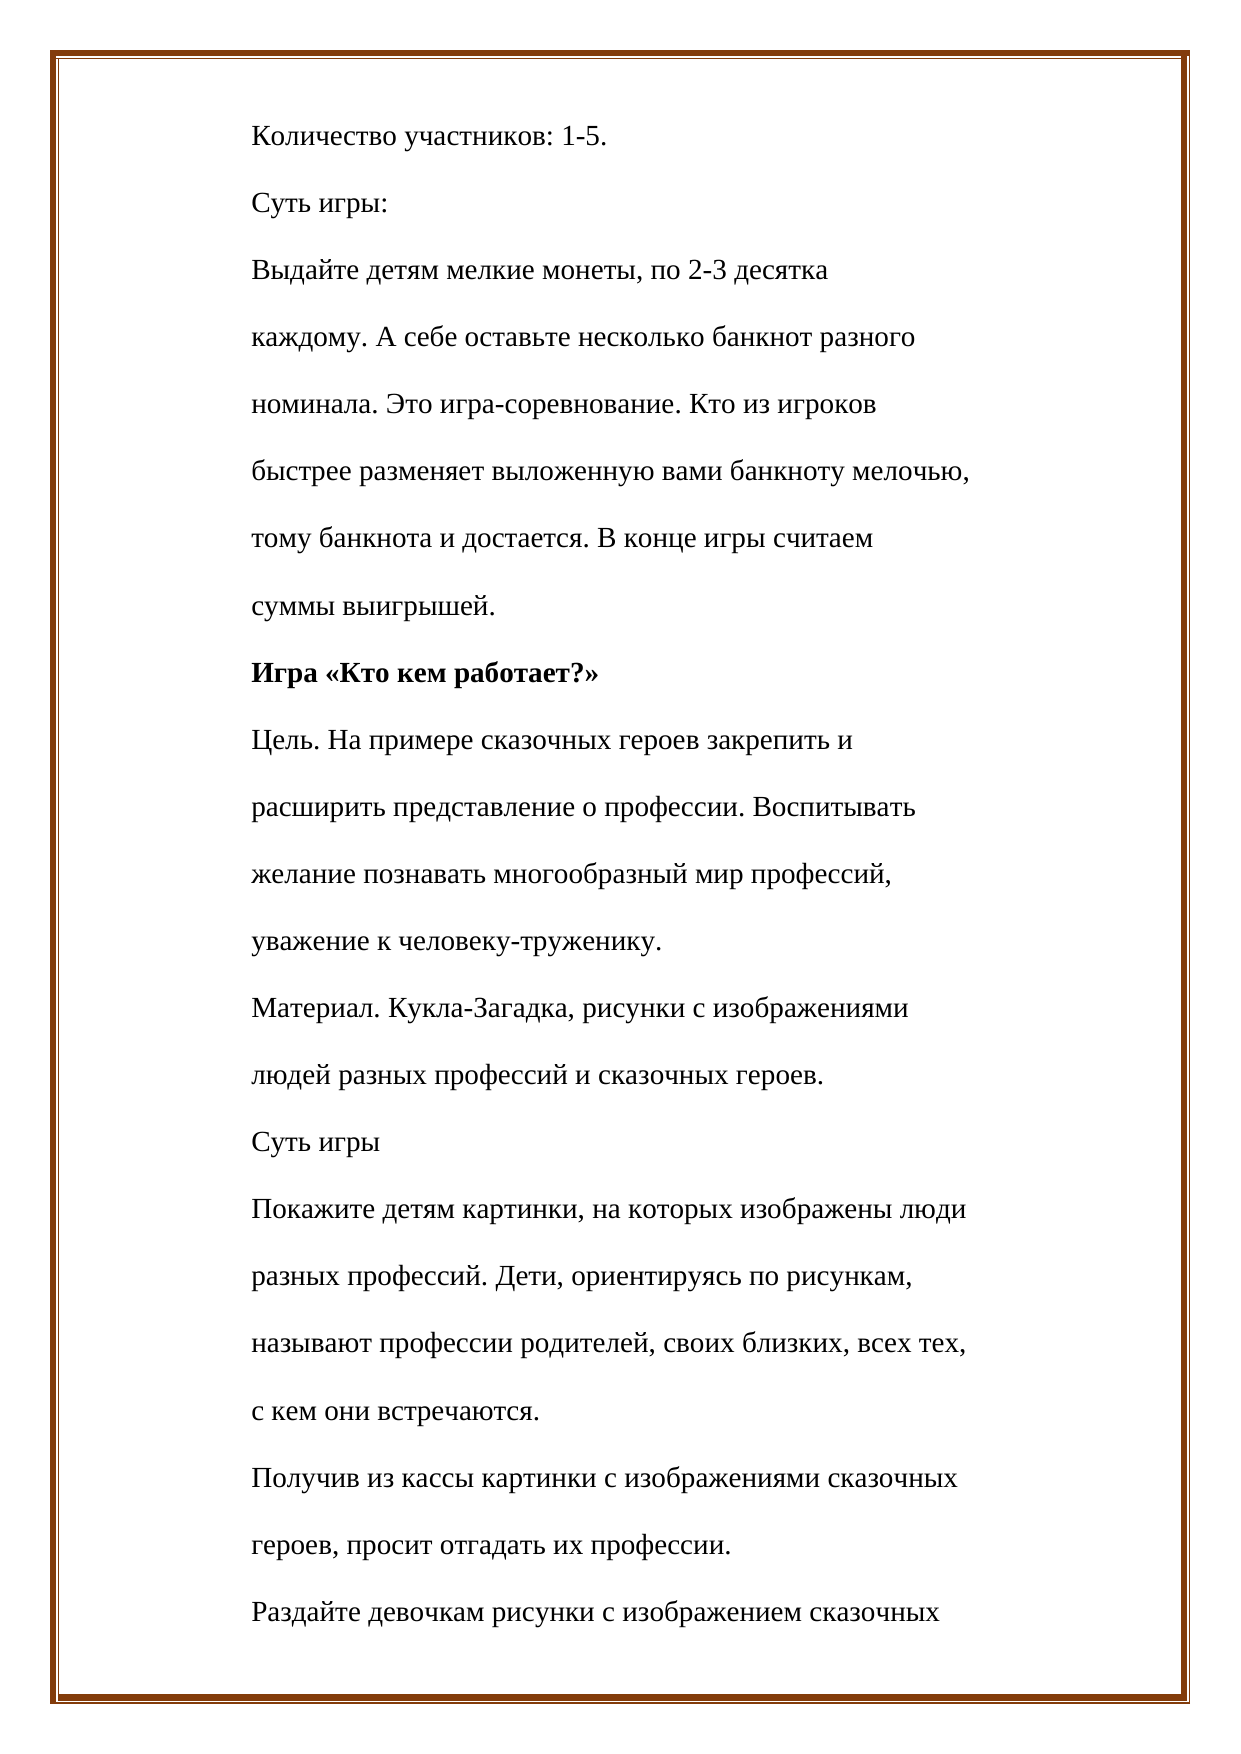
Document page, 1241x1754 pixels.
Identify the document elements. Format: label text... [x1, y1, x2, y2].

text разных профессий. Дети, ориентируясь по рисункам, [177, 1258, 1152, 1292]
text суммы выигрышей. [177, 588, 1152, 621]
text быстрее разменяет выложенную вами банкноту мелочью, [177, 453, 1152, 487]
text уважение к человеку-труженику. [177, 923, 1152, 957]
text людей разных профессий и сказочных героев. [177, 1057, 1152, 1091]
text желание познавать многообразный мир профессий, [177, 856, 1152, 889]
text Суть игры [177, 1124, 1152, 1158]
text Раздайте девочкам рисунки с изображением сказочных [177, 1594, 1152, 1627]
text Выдайте детям мелкие монеты, по 2-3 десятка [177, 252, 1152, 286]
text Игра «Кто кем работает?» [177, 655, 1152, 688]
text с кем они встречаются. [177, 1393, 1152, 1426]
text Цель. На примере сказочных героев закрепить и [177, 722, 1152, 755]
text Получив из кассы картинки с изображениями сказочных [177, 1460, 1152, 1493]
text тому банкнота и достается. В конце игры считаем [177, 521, 1152, 554]
text расширить представление о профессии. Воспитывать [177, 789, 1152, 822]
text Покажите детям картинки, на которых изображены люди [177, 1191, 1152, 1225]
text номинала. Это игра-соревнование. Кто из игроков [177, 386, 1152, 420]
text Материал. Кукла-Загадка, рисунки с изображениями [177, 990, 1152, 1024]
text называют профессии родителей, своих близких, всех тех, [177, 1326, 1152, 1359]
text героев, просит отгадать их профессии. [177, 1527, 1152, 1560]
text каждому. А себе оставьте несколько банкнот разного [177, 319, 1152, 353]
text Суть игры: [177, 185, 1152, 219]
text Количество участников: 1-5. [177, 118, 1152, 152]
